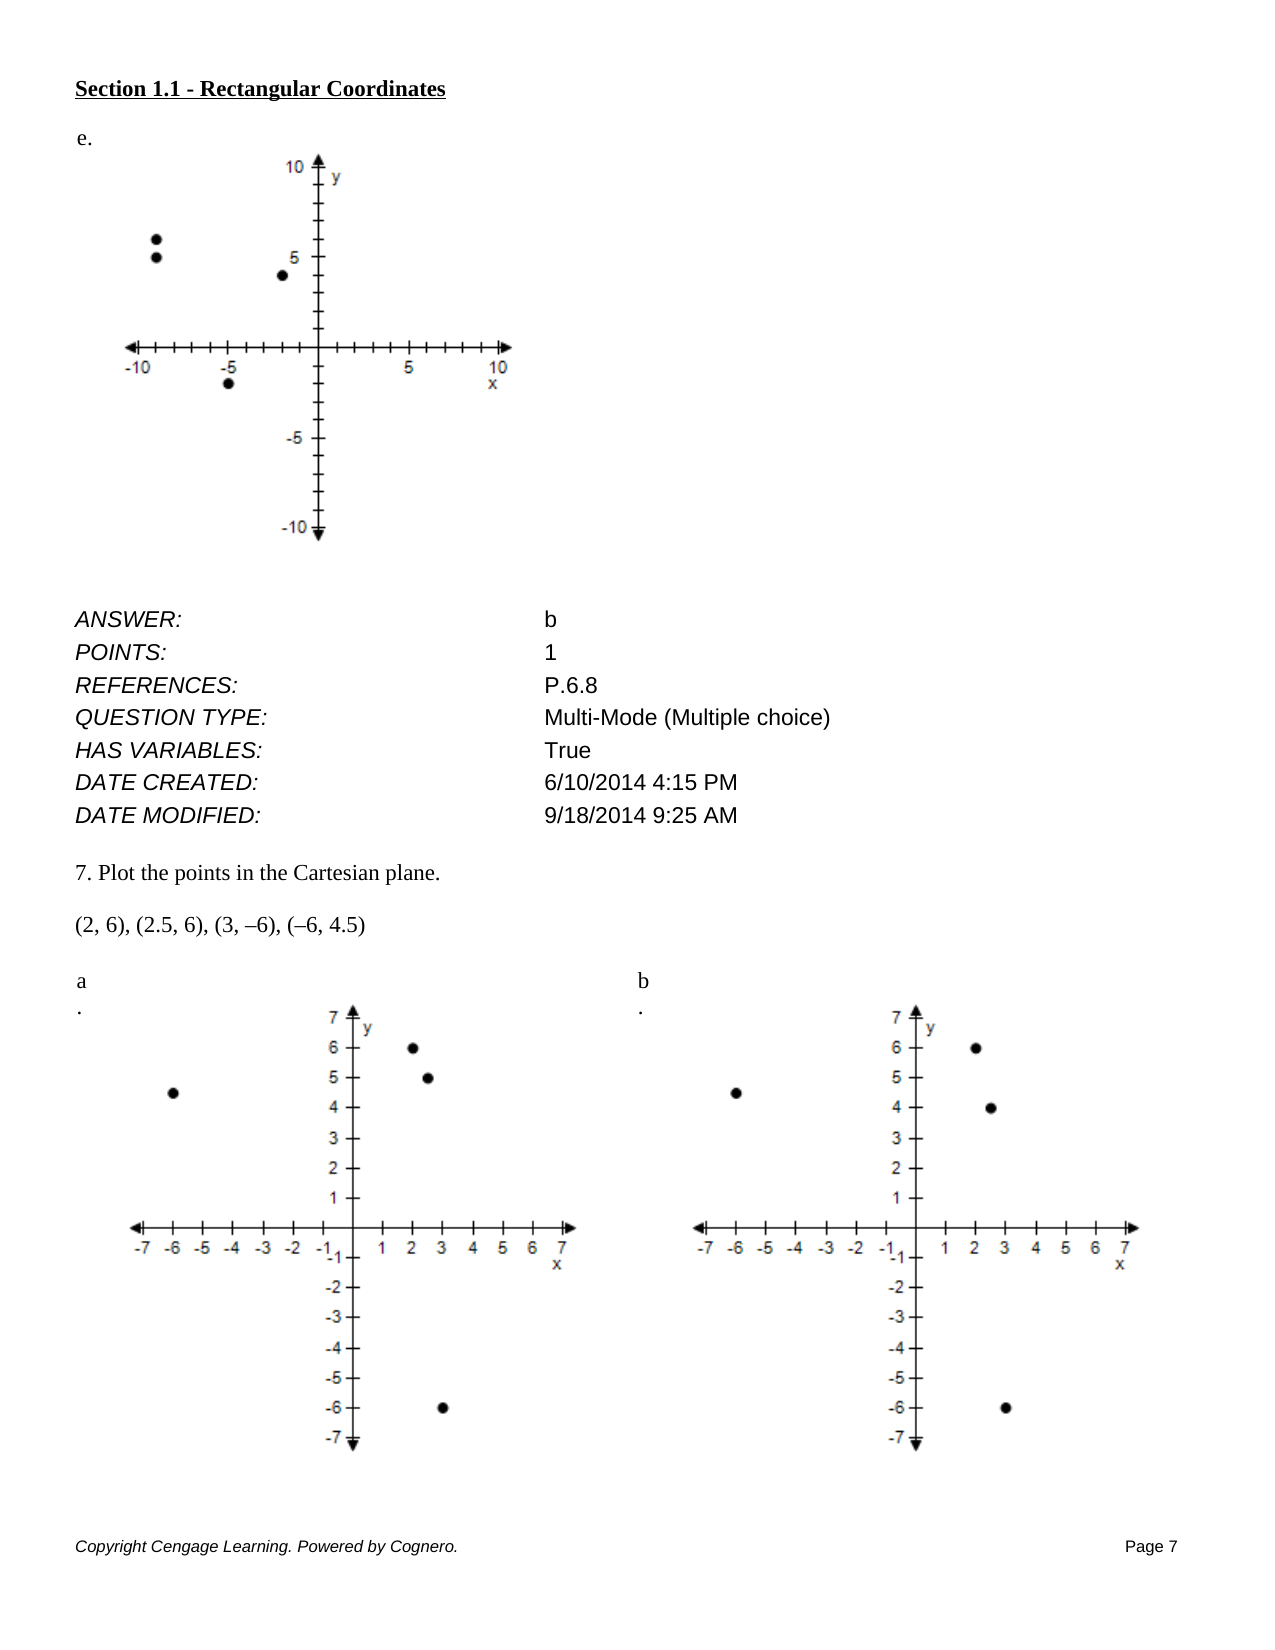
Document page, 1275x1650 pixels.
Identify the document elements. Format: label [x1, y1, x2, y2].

picture [94, 123, 545, 574]
picture [654, 966, 1180, 1492]
table_header [75, 121, 1200, 832]
picture [91, 966, 617, 1492]
table_header [75, 859, 1200, 1500]
